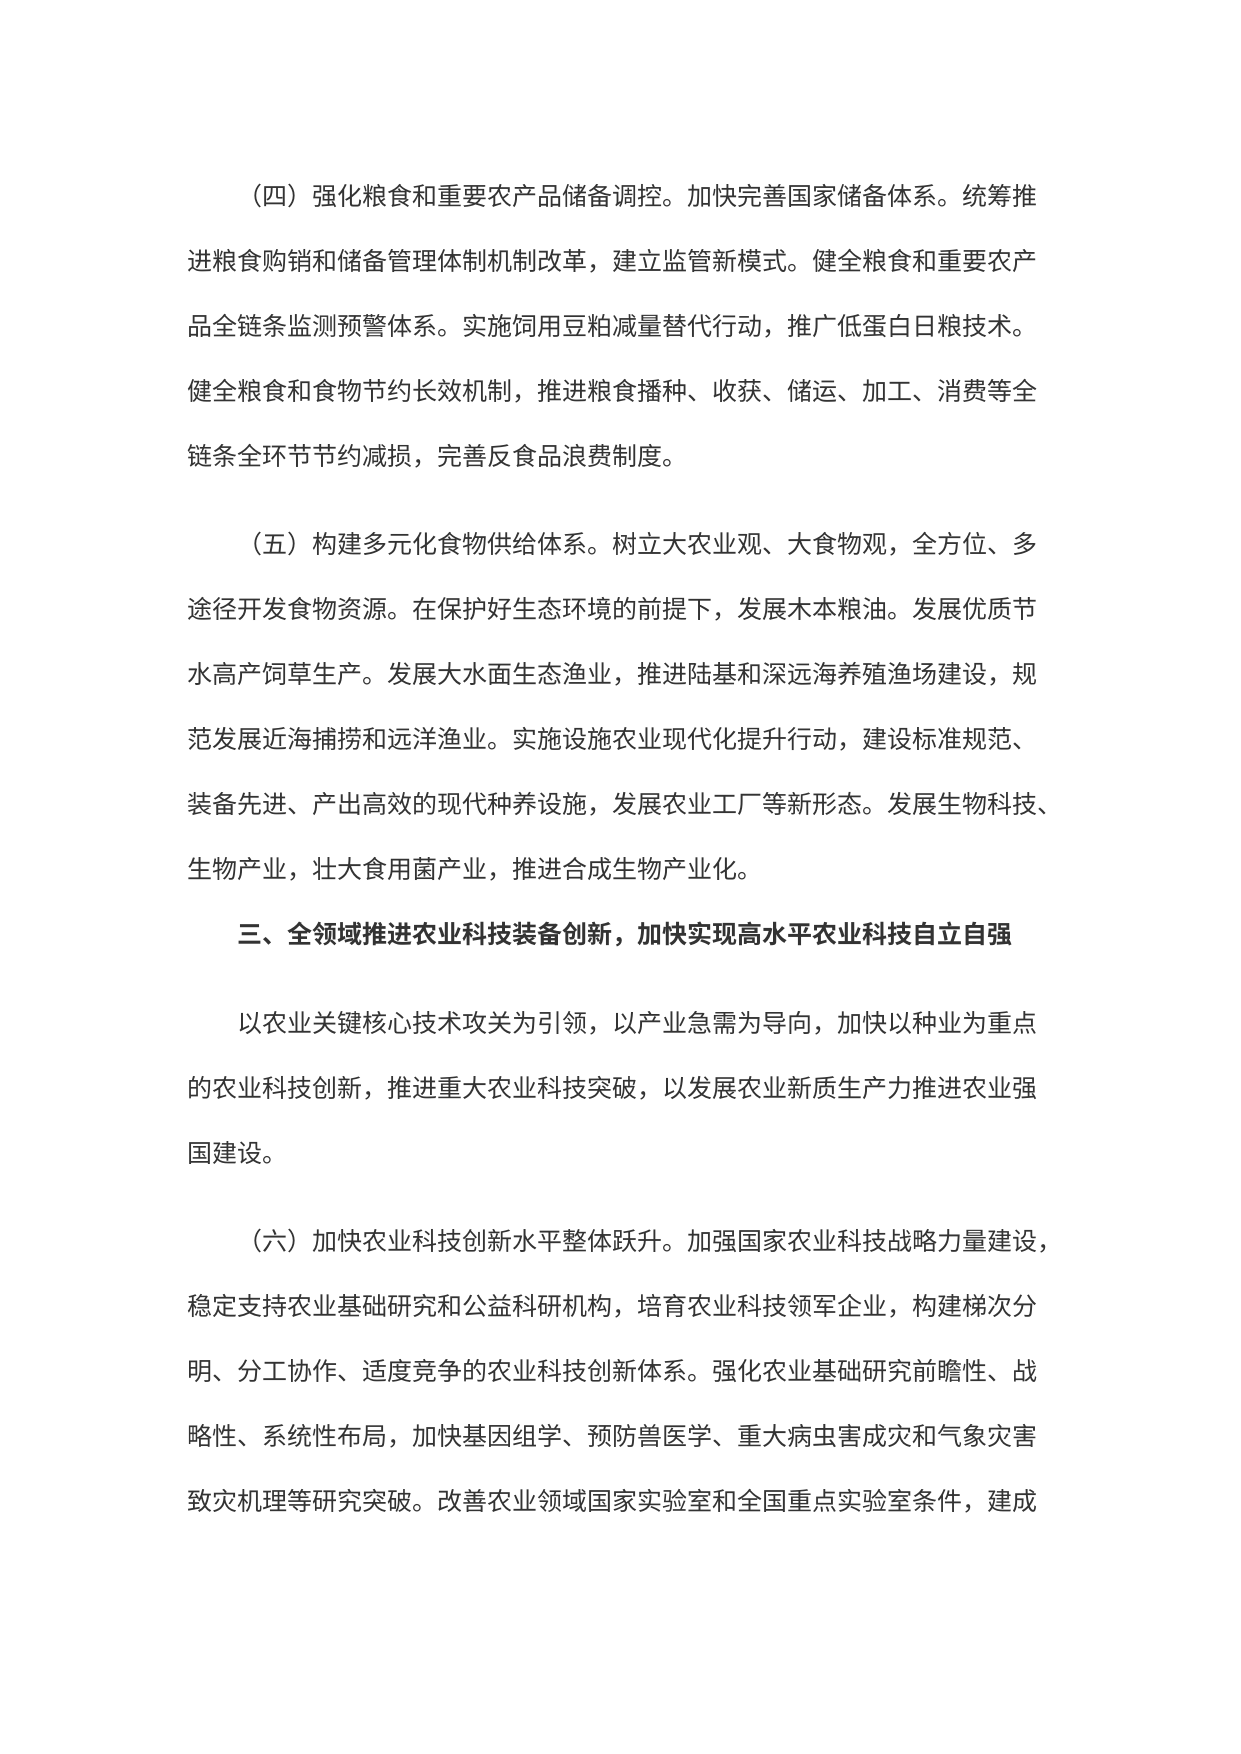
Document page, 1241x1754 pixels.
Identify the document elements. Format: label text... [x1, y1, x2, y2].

text （四）强化粮食和重要农产品储备调控。加快完善国家储备体系。统筹推进粮食购销和储备管理体制机制改革，建立监管新模式。健全粮食和重要农产品全链条监测预警体系。实施饲用豆粕减量替代行动，推广低蛋白日粮技术。健全粮食和食物节约长效机制，推进粮食播种、收获、储运、加工、消费等全链条全环节节约减损，完善反食品浪费制度。 [187, 162, 1053, 487]
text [187, 1207, 1053, 1532]
text 以农业关键核心技术攻关为引领，以产业急需为导向，加快以种业为重点的农业科技创新，推进重大农业科技突破，以发展农业新质生产力推进农业强国建设。 [187, 989, 1053, 1184]
text 三、全领域推进农业科技装备创新，加快实现高水平农业科技自立自强 [187, 900, 1053, 965]
text （五）构建多元化食物供给体系。树立大农业观、大食物观，全方位、多途径开发食物资源。在保护好生态环境的前提下，发展木本粮油。发展优质节水高产饲草生产。发展大水面生态渔业，推进陆基和深远海养殖渔场建设，规范发展近海捕捞和远洋渔业。实施设施农业现代化提升行动，建设标准规范、装备先进、产出高效的现代种养设施，发展农业工厂等新形态。发展生物科技、生物产业，壮大食用菌产业，推进合成生物产业化。 [187, 510, 1053, 900]
